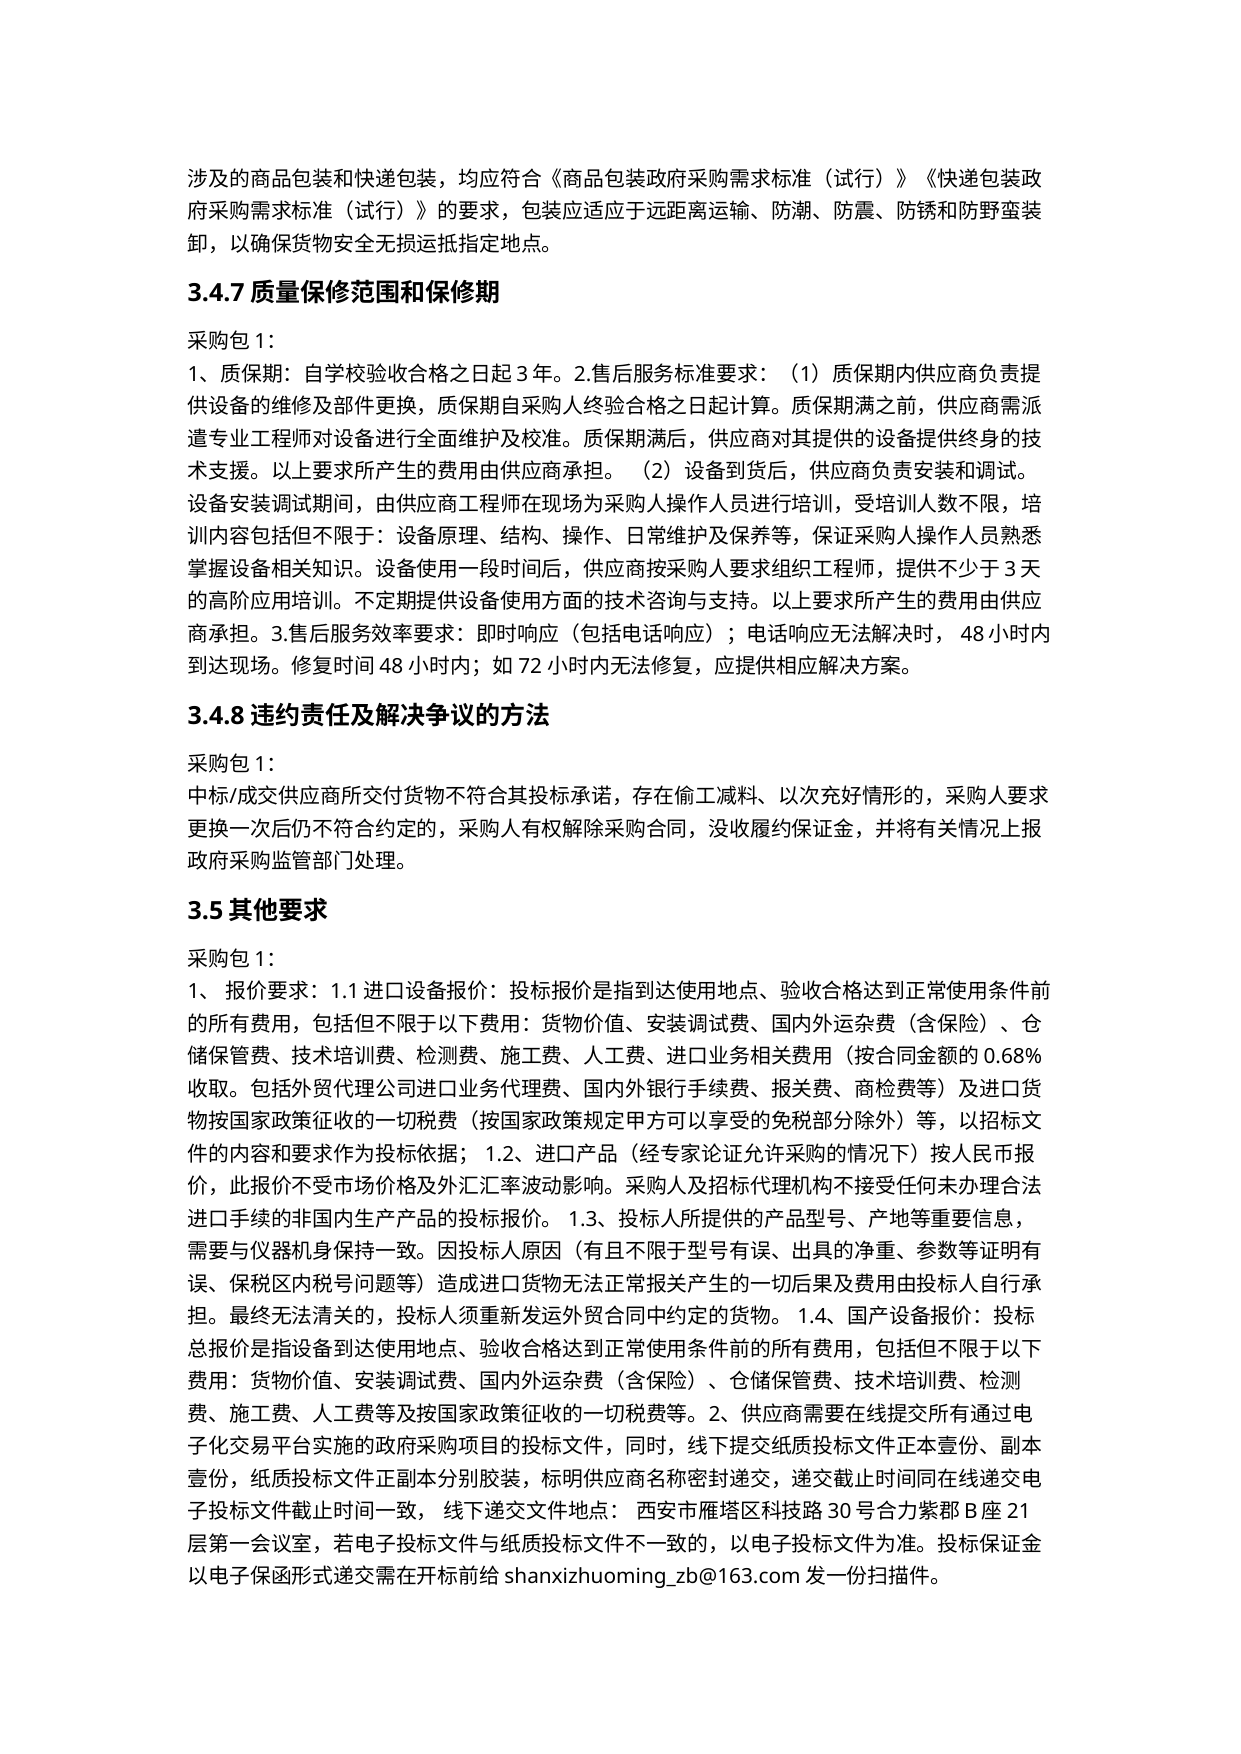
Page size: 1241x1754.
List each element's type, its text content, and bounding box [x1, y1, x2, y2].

text 3.4.8违约责任及解决争议的方法 [187, 682, 1053, 747]
text 3.5其他要求 [187, 877, 1053, 942]
text 1、质保期：自学校验收合格之日起3年。2.售后服务标准要求：（1）质保期内供应商负责提供设备的维修及部件更换，质保期自采购人终验合格之日起计算。质保期满之前，供应商需派遣专业工程师对设备进行全面维护及校准。质保期满后，供应商对其提供的设备提供终身的技术支援。以上要求所产生的费用由供应商承担。 （2）设备到货后，供应商负责安装和调试。设备安装调试期间，由供应商工程师在现场为采购人操作人员进行培训，受培训人数不限，培训内容包括但不限于：设备原理、结构、操作、日常维护及保养等，保证采购人操作人员熟悉掌握设备相关知识。设备使用一段时间后，供应商按采购人要求组织工程师，提供不少于3天的高阶应用培训。不定期提供设备使用方面的技术咨询与支持。以上要求所产生的费用由供应商承担。3.售后服务效率要求：即时响应（包括电话响应）；电话响应无法解决时， 48小时内到达现场。修复时间48 小时内；如 72 小时内无法修复，应提供相应解决方案。 [187, 357, 1053, 682]
text 采购包1： [187, 324, 1053, 357]
text 采购包1： [187, 747, 1053, 779]
text 1、 报价要求：1.1进口设备报价：投标报价是指到达使用地点、验收合格达到正常使用条件前的所有费用，包括但不限于以下费用：货物价值、安装调试费、国内外运杂费（含保险）、仓储保管费、技术培训费、检测费、施工费、人工费、进口业务相关费用（按合同金额的0.68%收取。包括外贸代理公司进口业务代理费、国内外银行手续费、报关费、商检费等）及进口货物按国家政策征收的一切税费（按国家政策规定甲方可以享受的免税部分除外）等，以招标文件的内容和要求作为投标依据； 1.2、进口产品（经专家论证允许采购的情况下）按人民币报价，此报价不受市场价格及外汇汇率波动影响。采购人及招标代理机构不接受任何未办理合法进口手续的非国内生产产品的投标报价。 1.3、投标人所提供的产品型号、产地等重要信息，需要与仪器机身保持一致。因投标人原因（有且不限于型号有误、出具的净重、参数等证明有误、保税区内税号问题等）造成进口货物无法正常报关产生的一切后果及费用由投标人自行承担。最终无法清关的，投标人须重新发运外贸合同中约定的货物。 1.4、国产设备报价：投标总报价是指设备到达使用地点、验收合格达到正常使用条件前的所有费用，包括但不限于以下费用：货物价值、安装调试费、国内外运杂费（含保险）、仓储保管费、技术培训费、检测费、施工费、人工费等及按国家政策征收的一切税费等。2、供应商需要在线提交所有通过电子化交易平台实施的政府采购项目的投标文件，同时，线下提交纸质投标文件正本壹份、副本壹份，纸质投标文件正副本分别胶装，标明供应商名称密封递交，递交截止时间同在线递交电子投标文件截止时间一致， 线下递交文件地点： 西安市雁塔区科技路30号合力紫郡B座21层第一会议室，若电子投标文件与纸质投标文件不一致的，以电子投标文件为准。投标保证金以电子保函形式递交需在开标前给shanxizhuoming_zb@163.com发一份扫描件。 [187, 974, 1053, 1592]
text 3.4.7质量保修范围和保修期 [187, 259, 1053, 324]
text 采购包1： [187, 942, 1053, 974]
text 涉及的商品包装和快递包装，均应符合《商品包装政府采购需求标准（试行）》《快递包装政府采购需求标准（试行）》的要求，包装应适应于远距离运输、防潮、防震、防锈和防野蛮装卸，以确保货物安全无损运抵指定地点。 [187, 162, 1053, 259]
text 中标/成交供应商所交付货物不符合其投标承诺，存在偷工减料、以次充好情形的，采购人要求更换一次后仍不符合约定的，采购人有权解除采购合同，没收履约保证金，并将有关情况上报政府采购监管部门处理。 [187, 779, 1053, 877]
